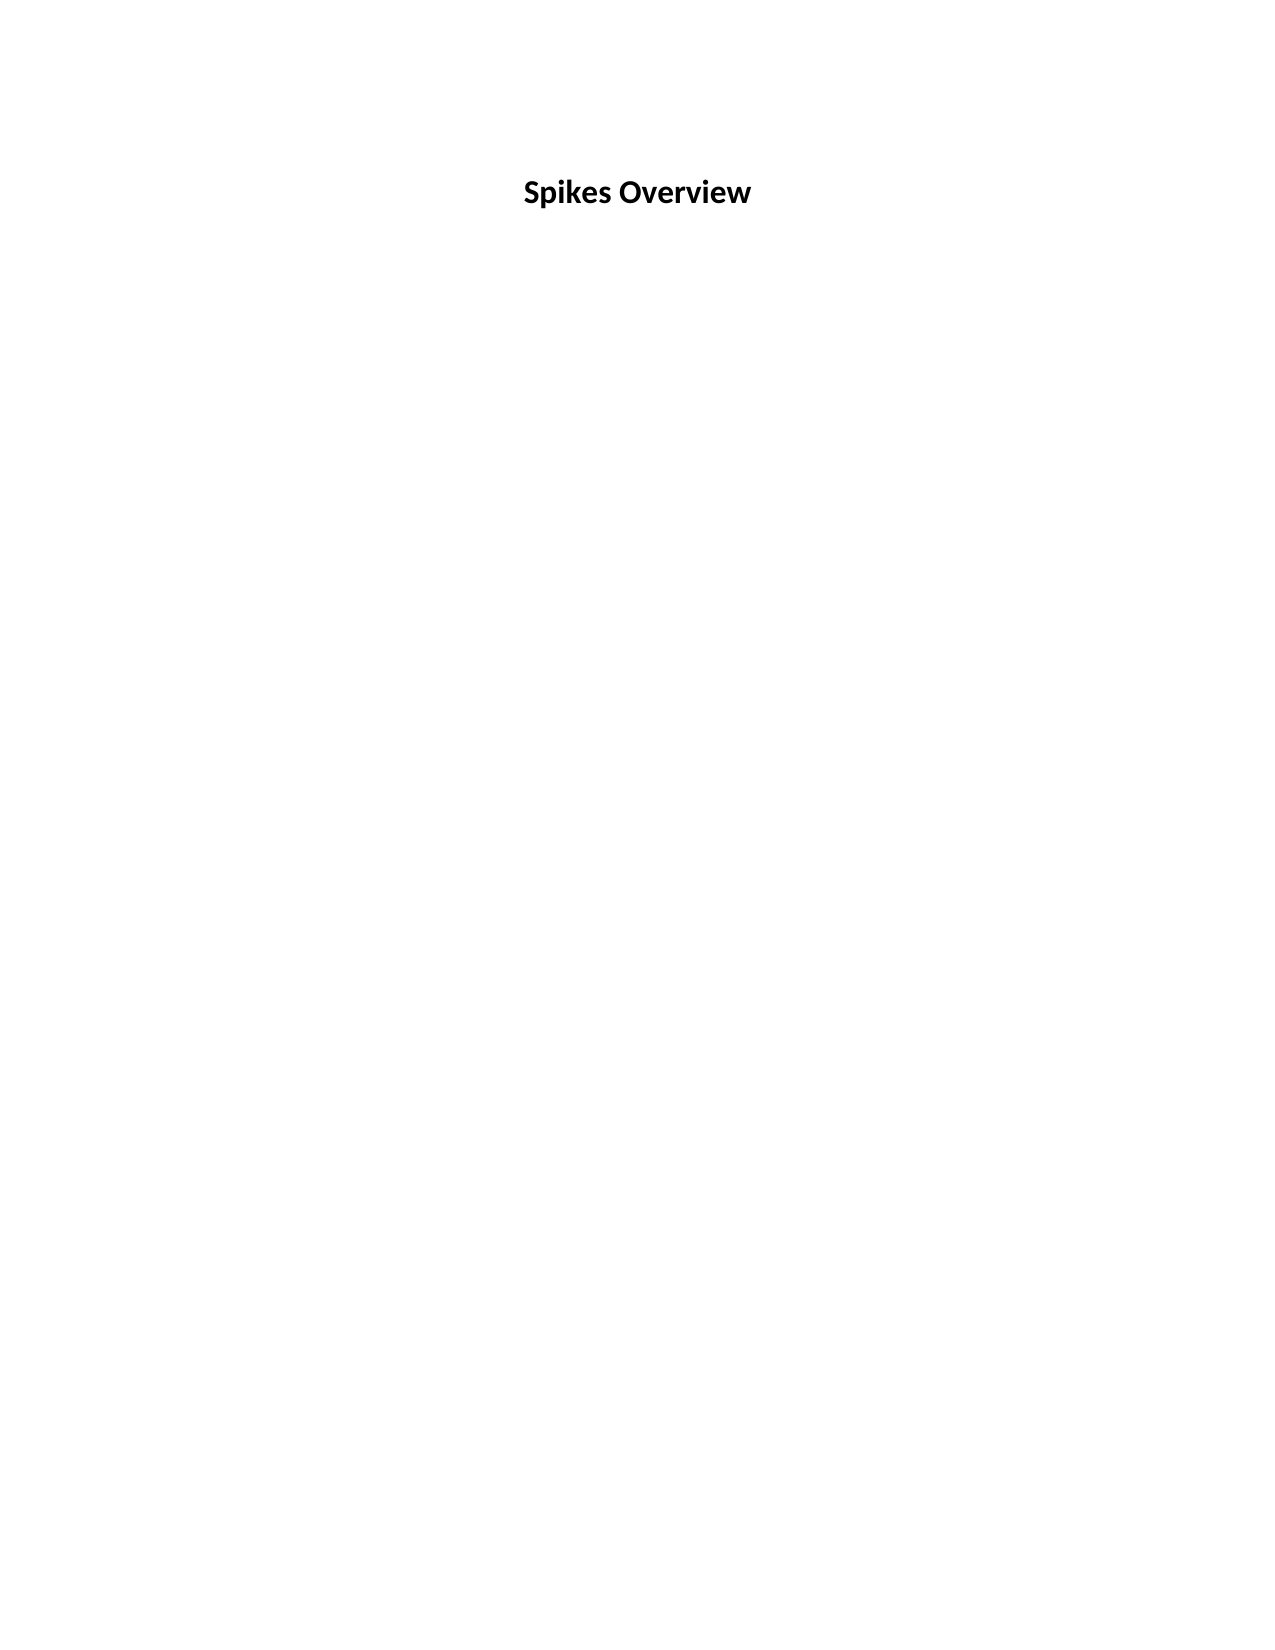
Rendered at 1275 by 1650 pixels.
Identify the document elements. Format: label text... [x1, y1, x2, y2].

subtitle Spikes Overview [187, 171, 1087, 212]
